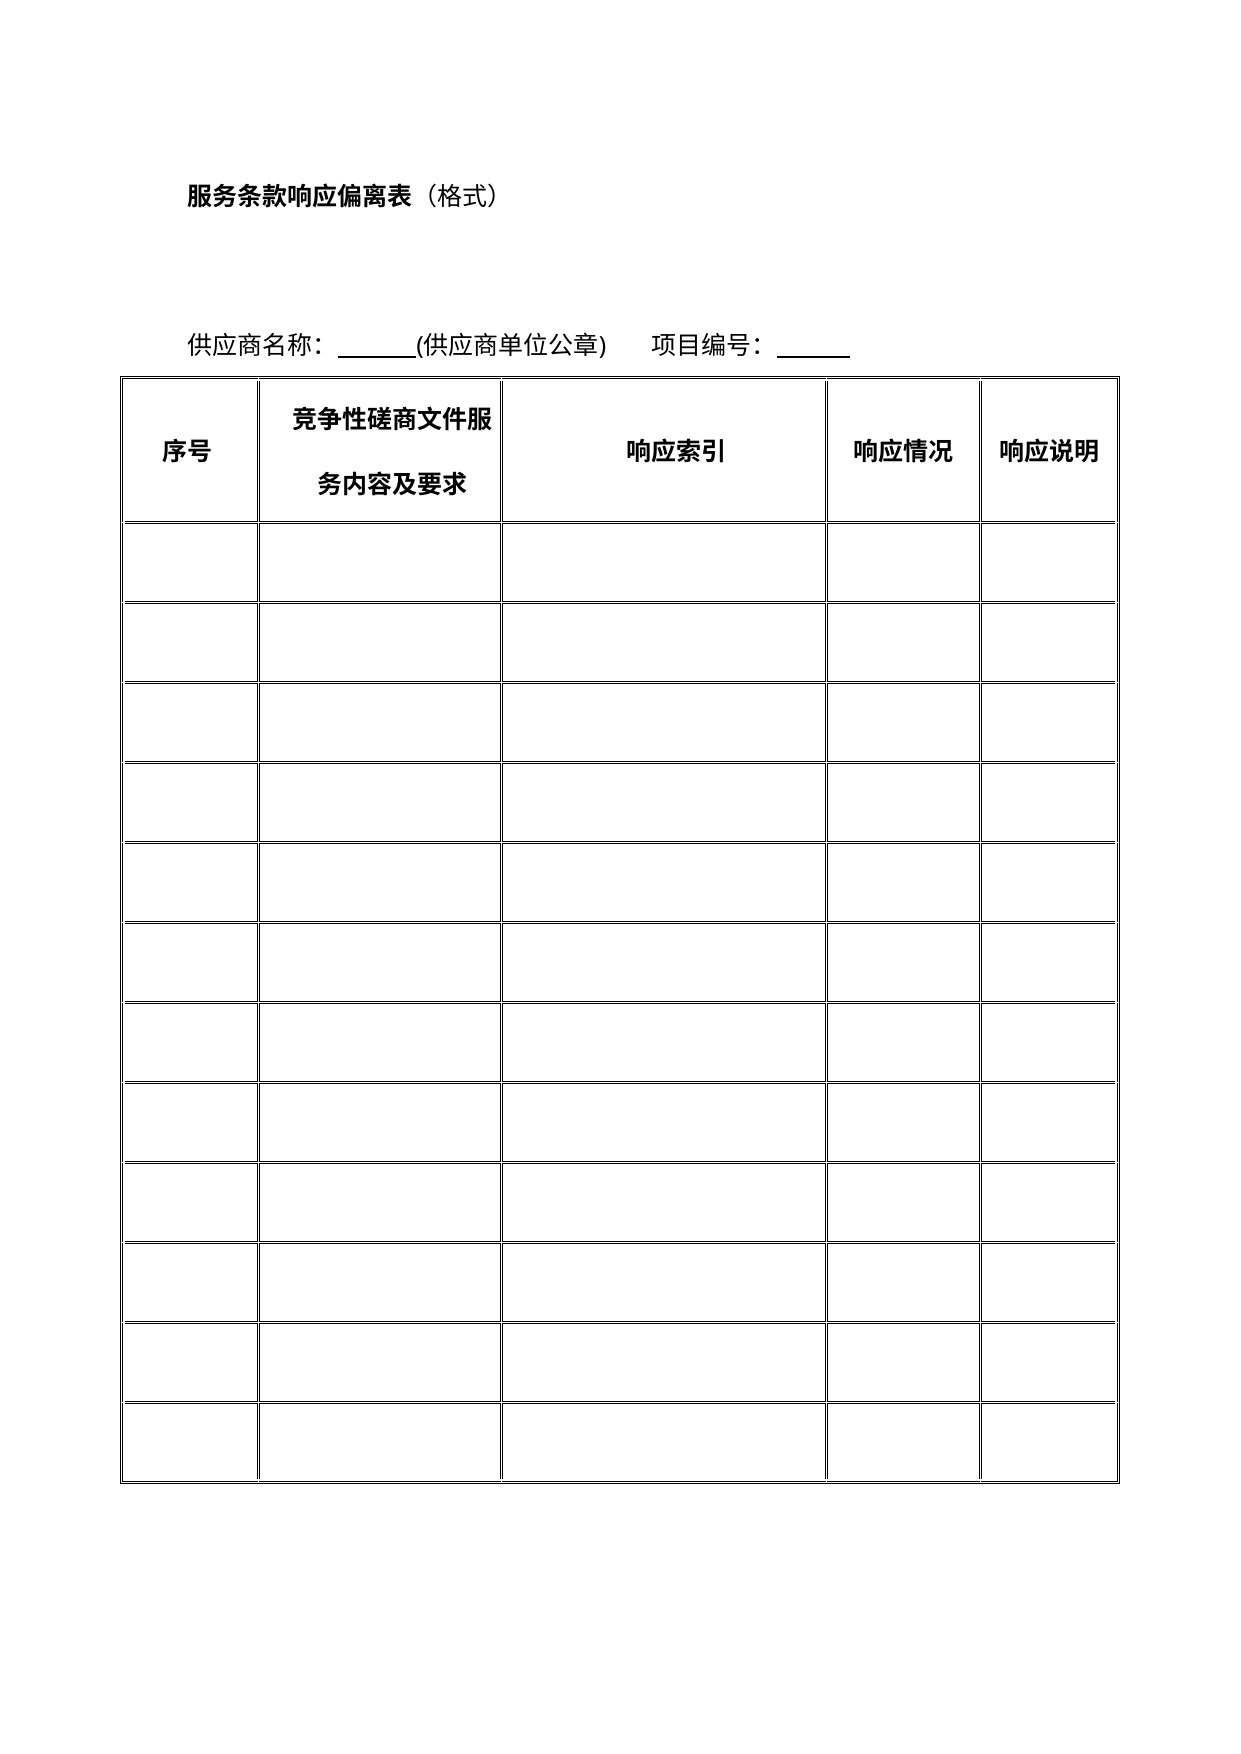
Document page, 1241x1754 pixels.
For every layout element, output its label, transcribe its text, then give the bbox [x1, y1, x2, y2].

table_cell [502, 1404, 826, 1481]
table_cell [503, 684, 825, 761]
table_cell [981, 601, 1118, 681]
table_cell [828, 1244, 979, 1321]
table_cell [828, 924, 979, 1001]
table_cell [503, 764, 825, 841]
table_cell [122, 1401, 258, 1481]
table_cell [260, 924, 500, 1001]
table_cell [503, 1324, 825, 1401]
table_cell [260, 1164, 500, 1241]
table_cell [122, 1161, 258, 1241]
text 服务条款响应偏离表（格式） [187, 162, 1053, 227]
table_header 竞争性磋商文件服务内容及要求 [258, 377, 502, 521]
table_cell [260, 1244, 500, 1321]
table_cell [122, 521, 258, 601]
table_cell [981, 521, 1118, 601]
table_cell [122, 1241, 258, 1321]
table_cell [122, 601, 258, 681]
table_cell [503, 844, 825, 921]
table_header 序号 [123, 379, 258, 521]
table_cell [258, 1401, 502, 1481]
table_cell [260, 524, 500, 601]
table_header 响应情况 [826, 377, 981, 521]
table_header 响应索引 [502, 379, 826, 521]
table_cell [260, 844, 500, 921]
table_cell [981, 1001, 1118, 1081]
table_cell [981, 761, 1118, 841]
table_cell [260, 1084, 500, 1161]
table_cell [122, 681, 258, 761]
table_cell [260, 604, 500, 681]
table_cell [828, 524, 979, 601]
table_cell [260, 764, 500, 841]
table_cell [503, 924, 825, 1001]
table_cell [122, 841, 258, 921]
table_cell [503, 604, 825, 681]
table_cell [828, 1004, 979, 1081]
table_cell [981, 1321, 1118, 1401]
table_cell [828, 604, 979, 681]
table_cell [122, 761, 258, 841]
table_cell [503, 1244, 825, 1321]
table_cell [981, 1401, 1118, 1481]
table_cell [260, 1004, 500, 1081]
table_cell [828, 1164, 979, 1241]
table_cell [828, 844, 979, 921]
table_cell [981, 1081, 1118, 1161]
table_header 响应说明 [981, 379, 1117, 521]
table_cell [828, 764, 979, 841]
table_cell [122, 1321, 258, 1401]
table_cell [260, 1324, 500, 1401]
table_cell [981, 681, 1118, 761]
table_cell [981, 1161, 1118, 1241]
table_cell [122, 921, 258, 1001]
table_cell [122, 1081, 258, 1161]
table_cell [981, 841, 1118, 921]
table_cell [503, 1164, 825, 1241]
text 供应商名称： (供应商单位公章) 项目编号： [187, 311, 1053, 376]
table_cell [828, 1084, 979, 1161]
table_cell [503, 1084, 825, 1161]
table_cell [122, 1001, 258, 1081]
table_cell [828, 684, 979, 761]
table_cell [503, 1004, 825, 1081]
table_cell [826, 1401, 981, 1481]
table_cell [503, 524, 825, 601]
table_cell [981, 921, 1118, 1001]
table_cell [260, 684, 500, 761]
table_cell [981, 1241, 1118, 1321]
table_cell [828, 1324, 979, 1401]
